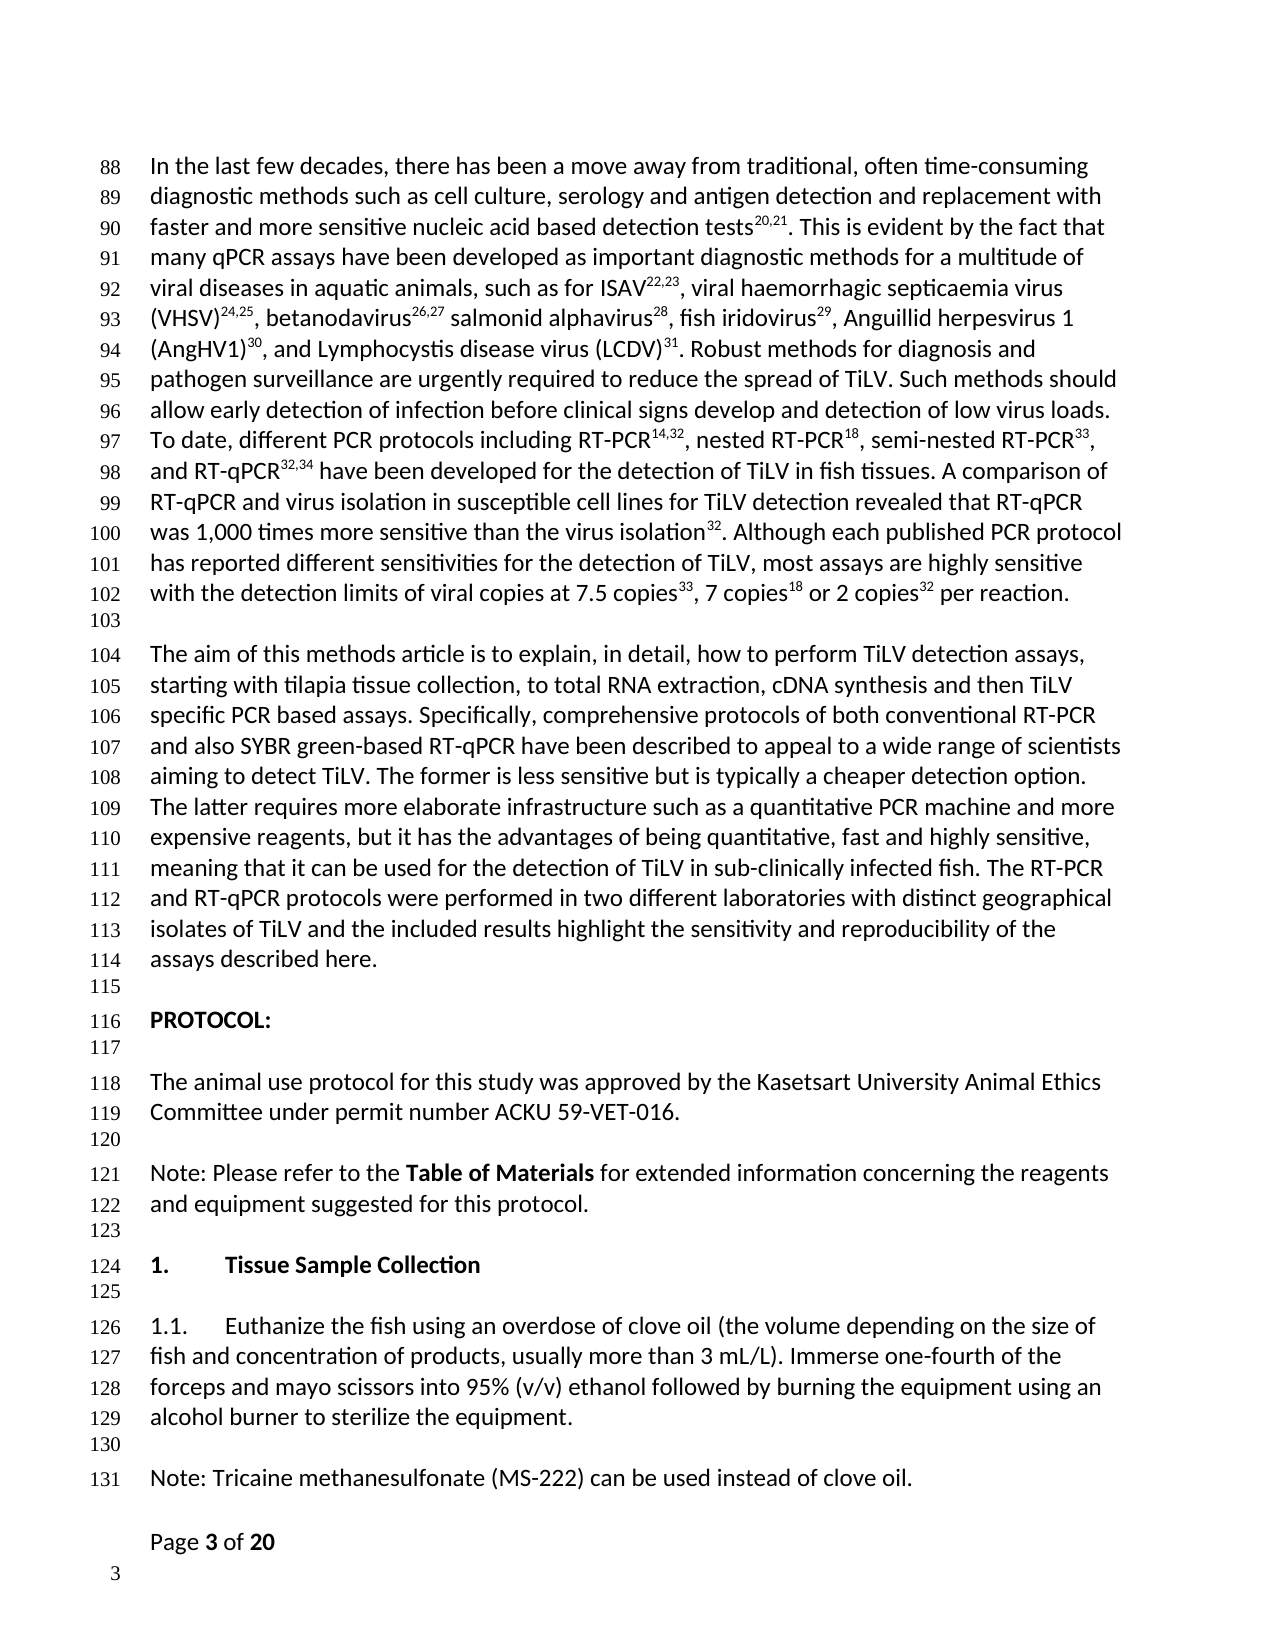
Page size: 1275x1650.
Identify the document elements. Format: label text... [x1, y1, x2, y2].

text The aim of this methods article is to explain, in detail, how to perform TiLV detection assays, starting with tilapia tissue collection, to total RNA extraction, cDNA synthesis and then TiLV specific PCR based assays. Specifically, comprehensive protocols of both conventional RT-PCR and also SYBR green-based RT-qPCR have been described to appeal to a wide range of scientists aiming to detect TiLV. The former is less sensitive but is typically a cheaper detection option. The latter requires more elaborate infrastructure such as a quantitative PCR machine and more expensive reagents, but it has the advantages of being quantitative, fast and highly sensitive, meaning that it can be used for the detection of TiLV in sub-clinically infected fish. The RT-PCR and RT-qPCR protocols were performed in two different laboratories with distinct geographical isolates of TiLV and the included results highlight the sensitivity and reproducibility of the assays described here. [150, 638, 1125, 974]
list Tissue Sample Collection [150, 1249, 1125, 1279]
text PROTOCOL: [150, 1004, 1125, 1035]
text Note: Please refer to the Table of Materials for extended information concerning the reagents and equipment suggested for this protocol. [150, 1157, 1125, 1218]
text Note: Tricaine methanesulfonate (MS-222) can be used instead of clove oil. [150, 1462, 1125, 1493]
list Euthanize the fish using an overdose of clove oil (the volume depending on the size of fish and concentration of products, usually more than 3 mL/L). Immerse one-fourth of the forceps and mayo scissors into 95% (v/v) ethanol followed by burning the equipment using an alcohol burner to sterilize the equipment. [150, 1310, 1125, 1432]
text The animal use protocol for this study was approved by the Kasetsart University Animal Ethics Committee under permit number ACKU 59-VET-016. [150, 1066, 1125, 1127]
text In the last few decades, there has been a move away from traditional, often time-consuming diagnostic methods such as cell culture, serology and antigen detection and replacement with faster and more sensitive nucleic acid based detection tests20,21. This is evident by the fact that many qPCR assays have been developed as important diagnostic methods for a multitude of viral diseases in aquatic animals, such as for ISAV22,23, viral haemorrhagic septicaemia virus (VHSV)24,25, betanodavirus26,27 salmonid alphavirus28, fish iridovirus29, Anguillid herpesvirus 1 (AngHV1)30, and Lymphocystis disease virus (LCDV)31. Robust methods for diagnosis and pathogen surveillance are urgently required to reduce the spread of TiLV. Such methods should allow early detection of infection before clinical signs develop and detection of low virus loads. To date, different PCR protocols including RT-PCR14,32, nested RT-PCR18, semi-nested RT-PCR33, and RT-qPCR32,34 have been developed for the detection of TiLV in fish tissues. A comparison of RT-qPCR and virus isolation in susceptible cell lines for TiLV detection revealed that RT-qPCR was 1,000 times more sensitive than the virus isolation32. Although each published PCR protocol has reported different sensitivities for the detection of TiLV, most assays are highly sensitive with the detection limits of viral copies at 7.5 copies33, 7 copies18 or 2 copies32 per reaction. [150, 150, 1125, 608]
